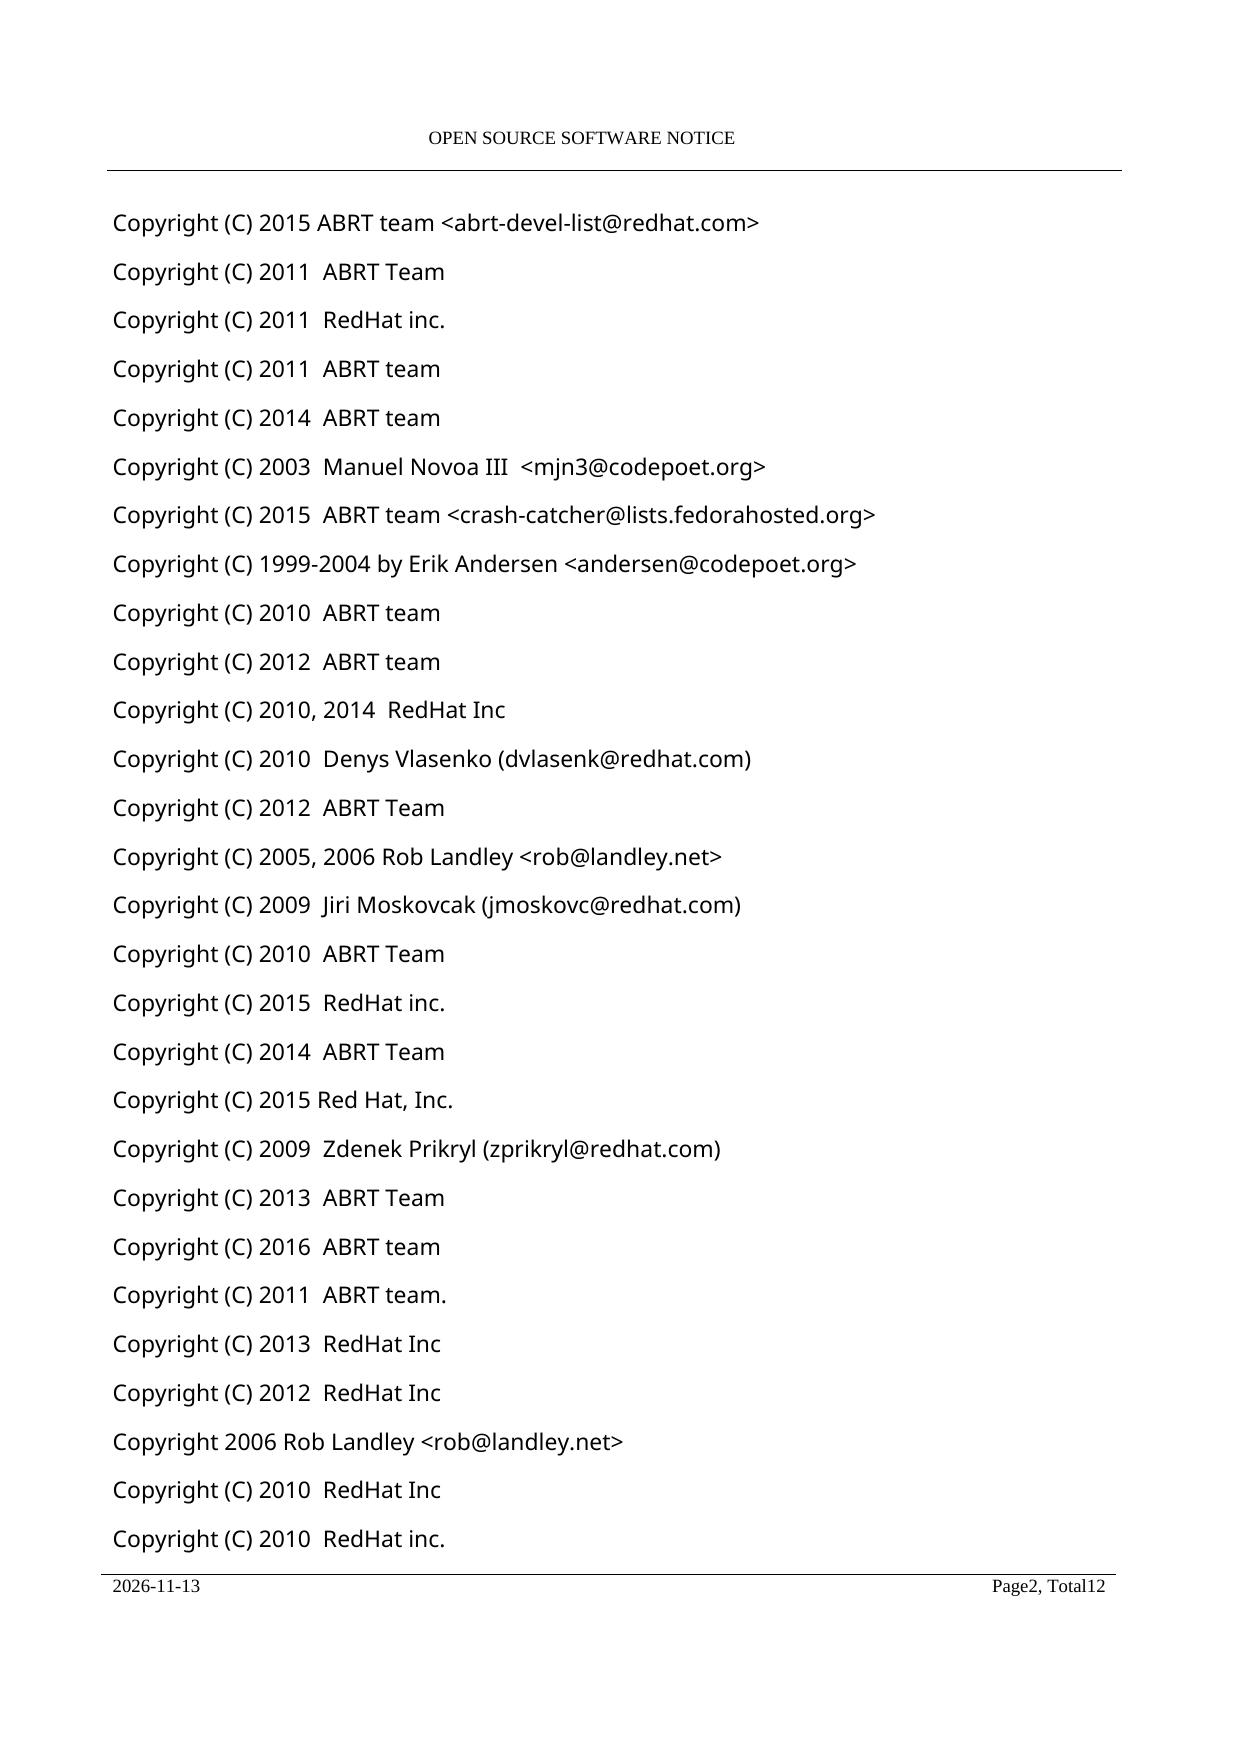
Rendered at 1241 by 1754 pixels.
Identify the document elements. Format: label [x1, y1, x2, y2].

text [112, 206, 1128, 1555]
